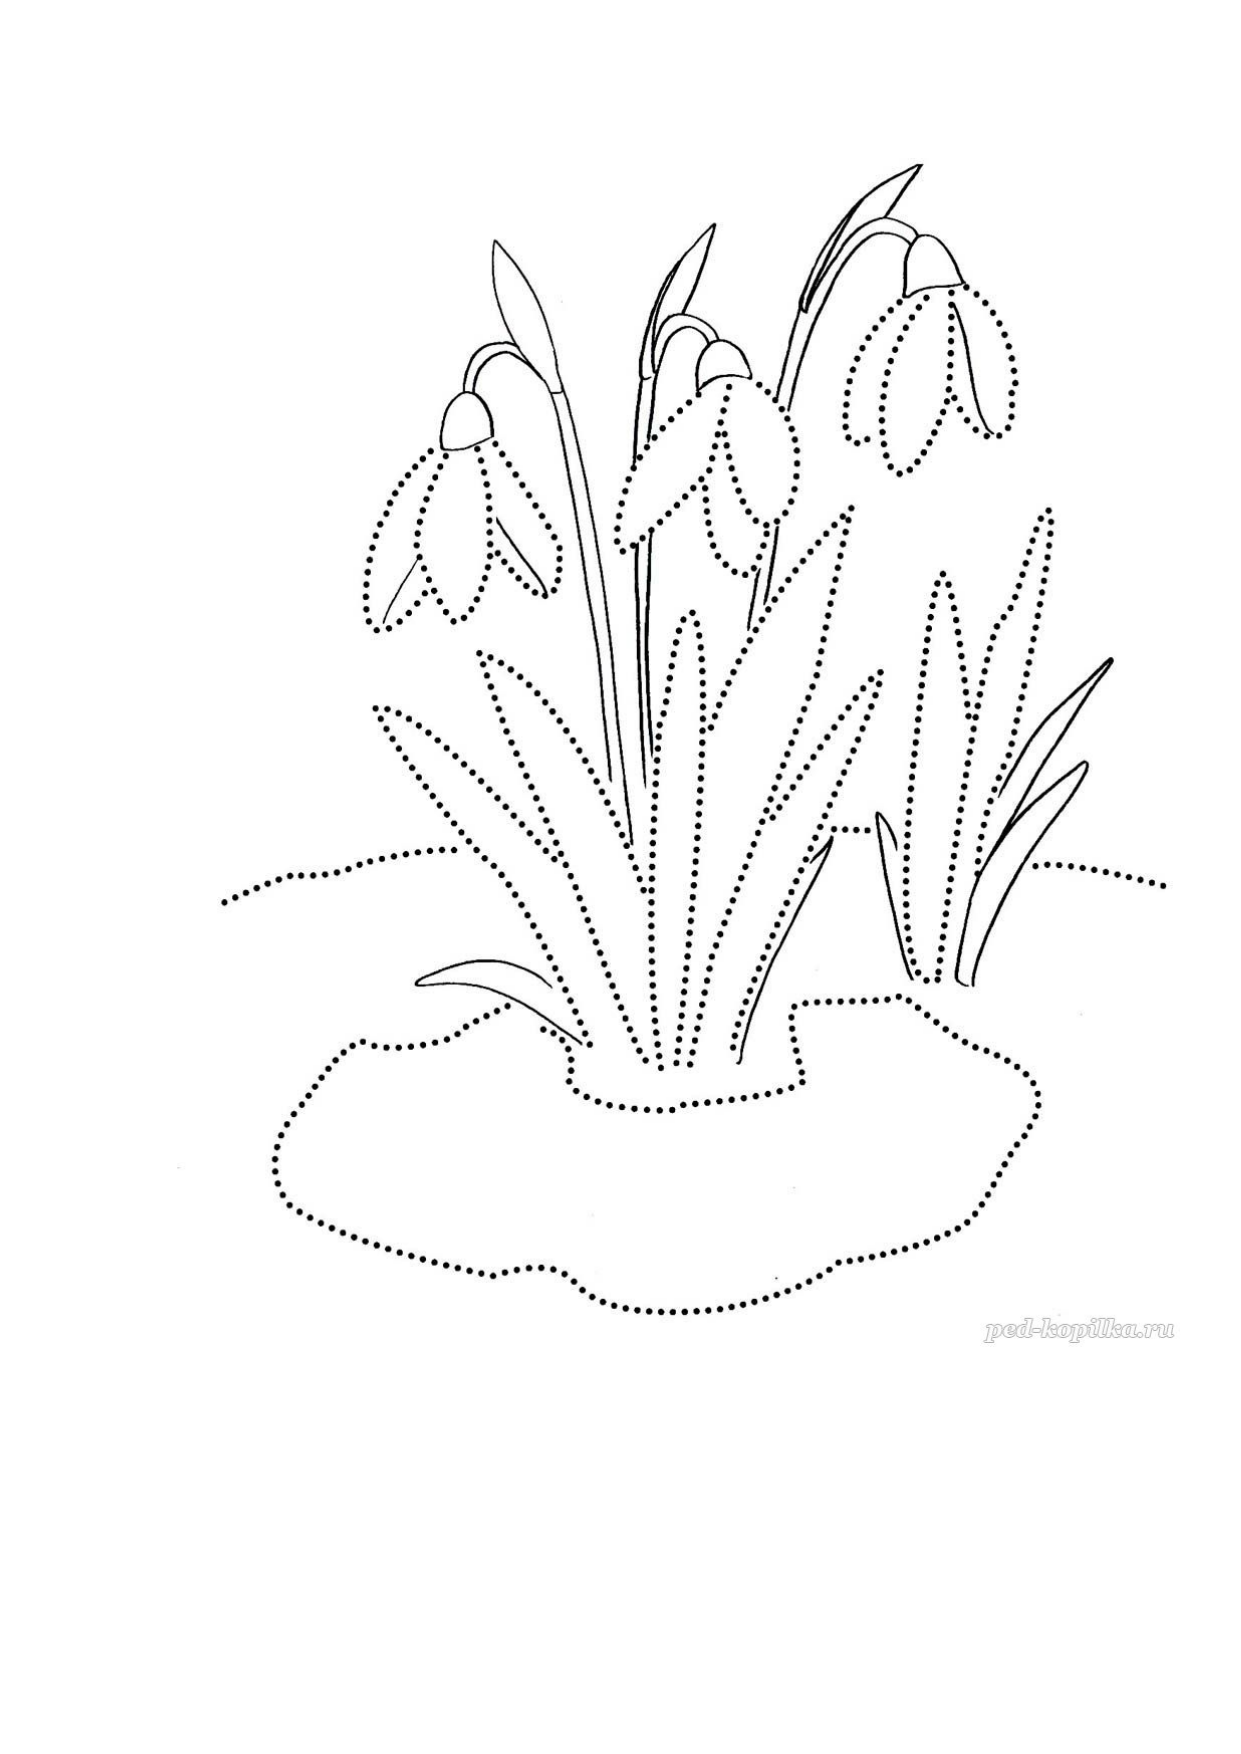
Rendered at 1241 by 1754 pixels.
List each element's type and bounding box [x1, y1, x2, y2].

picture [177, 118, 1181, 1347]
